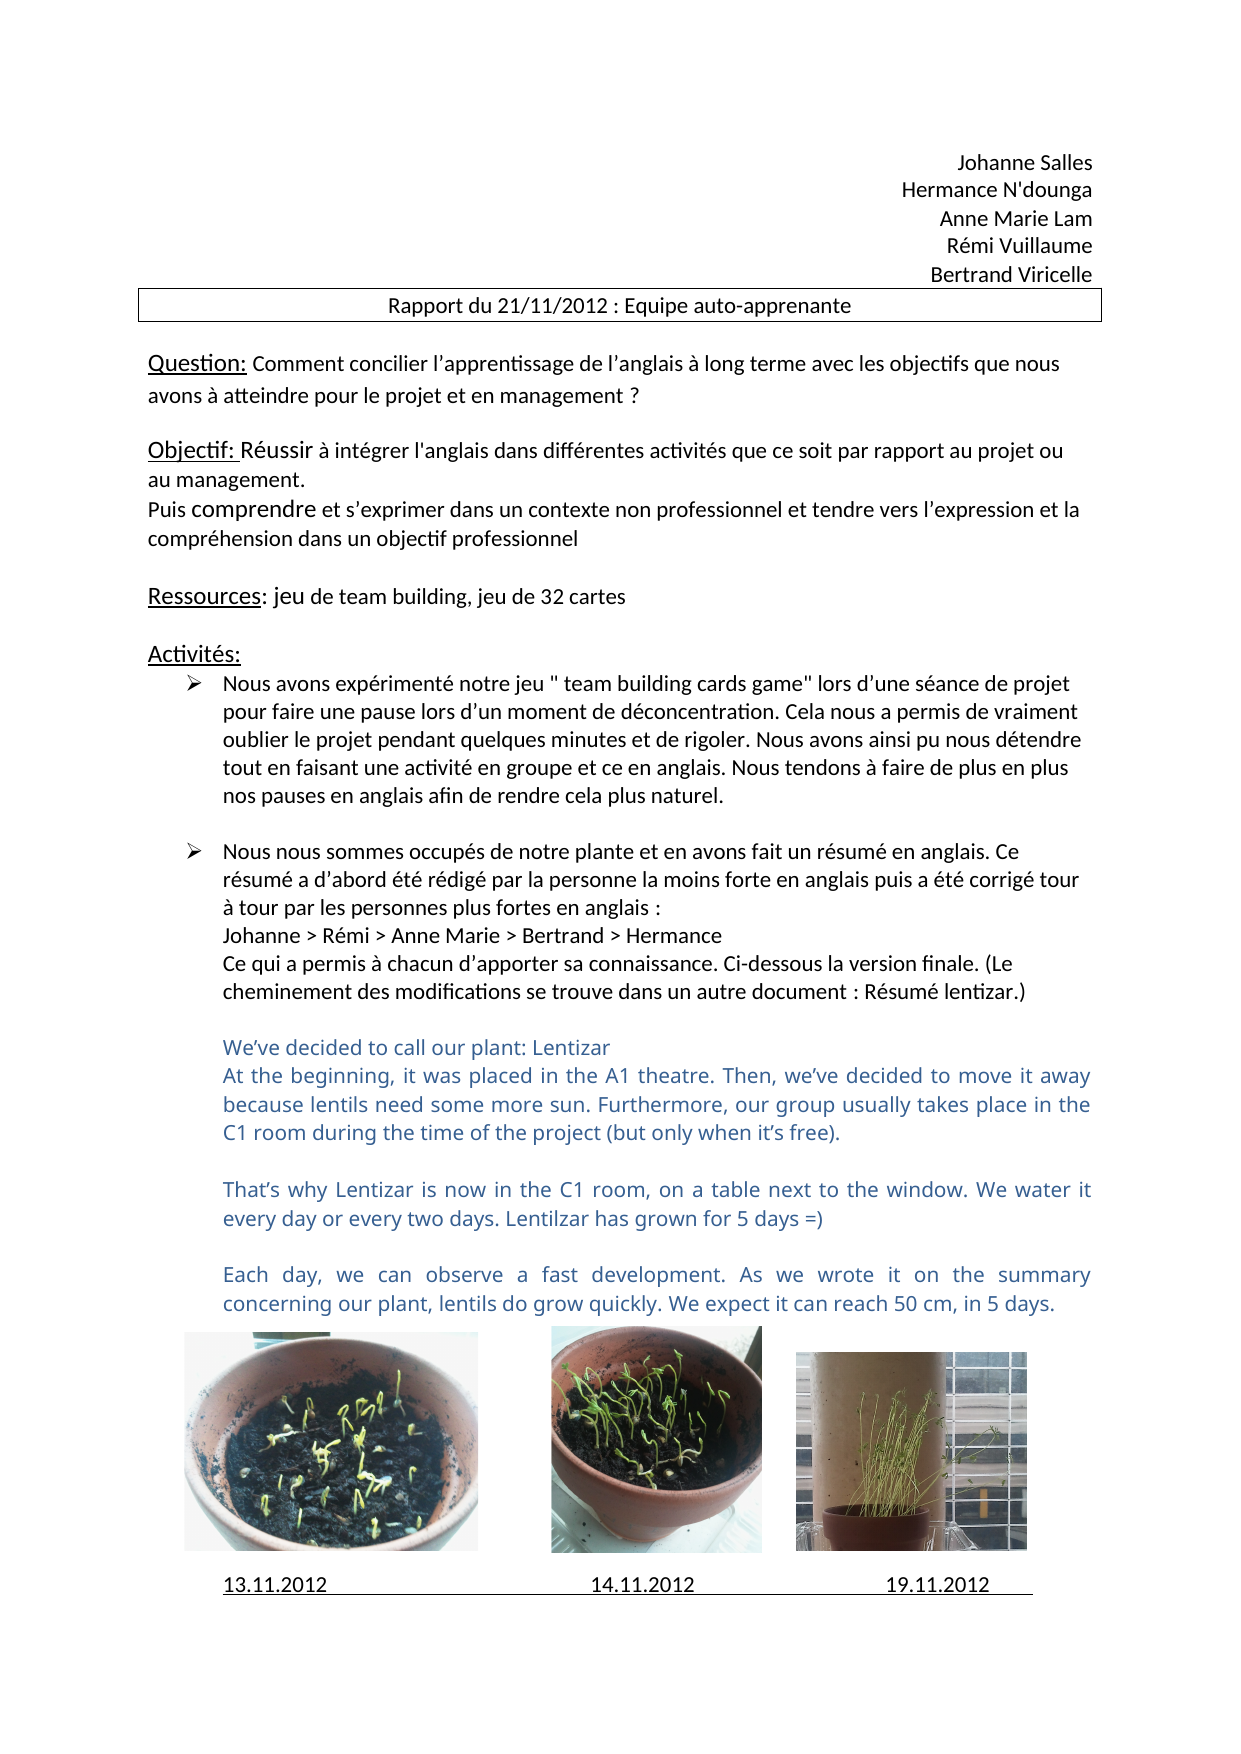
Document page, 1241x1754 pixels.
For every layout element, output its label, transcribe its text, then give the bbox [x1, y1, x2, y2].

list Nous avons expérimenté notre jeu " team building cards game" lors d’une séance de projet pour faire une pause lors d’un moment de déconcentration. Cela nous a permis de vraiment oublier le projet pendant quelques minutes et de rigoler. Nous avons ainsi pu nous détendre tout en faisant une activité en groupe et ce en anglais. Nous tendons à faire de plus en plus nos pauses en anglais afin de rendre cela plus naturel. [185, 669, 1093, 809]
text Objectif: Réussir à intégrer l'anglais dans différentes activités que ce soit par rapport au projet ou au management. Puis comprendre et s’exprimer dans un contexte non professionnel et tendre vers l’expression et la compréhension dans un objectif professionnel [148, 435, 1093, 552]
text Hermance N'dounga [148, 176, 1093, 204]
text We’ve decided to call our plant: Lentizar [223, 1033, 1093, 1062]
text Question: Comment concilier l’apprentissage de l’anglais à long terme avec les objectifs que nous avons à atteindre pour le projet et en management ? [148, 347, 1093, 410]
text Anne Marie Lam [148, 204, 1093, 232]
text Activités: [148, 638, 1093, 669]
picture [552, 1326, 762, 1553]
text 13.11.2012 14.11.2012 19.11.2012 [223, 1570, 1093, 1598]
picture [796, 1352, 1027, 1551]
list Nous nous sommes occupés de notre plante et en avons fait un résumé en anglais. Ce résumé a d’abord été rédigé par la personne la moins forte en anglais puis a été corrigé tour à tour par les personnes plus fortes en anglais : [185, 837, 1093, 921]
text That’s why Lentizar is now in the C1 room, on a table next to the window. We water it every day or every two days. Lentilzar has grown for 5 days =) [223, 1175, 1093, 1232]
text Rémi Vuillaume [148, 232, 1093, 260]
text Ce qui a permis à chacun d’apporter sa connaissance. Ci-dessous la version finale. (Le cheminement des modifications se trouve dans un autre document : Résumé lentizar.) [223, 949, 1093, 1005]
text Bertrand Viricelle [148, 260, 1093, 288]
picture [184, 1332, 479, 1551]
text Ressources: jeu de team building, jeu de 32 cartes [148, 580, 1093, 610]
text At the beginning, it was placed in the A1 theatre. Then, we’ve decided to move it away because lentils need some more sun. Furthermore, our group usually takes place in the C1 room during the time of the project (but only when it’s free). [223, 1062, 1093, 1147]
text Rapport du 21/11/2012 : Equipe auto-apprenante [139, 289, 1101, 321]
text Each day, we can observe a fast development. As we wrote it on the summary concerning our plant, lentils do grow quickly. We expect it can reach 50 cm, in 5 days. [223, 1261, 1093, 1317]
text Johanne > Rémi > Anne Marie > Bertrand > Hermance [223, 921, 1093, 949]
text Johanne Salles [148, 148, 1093, 176]
